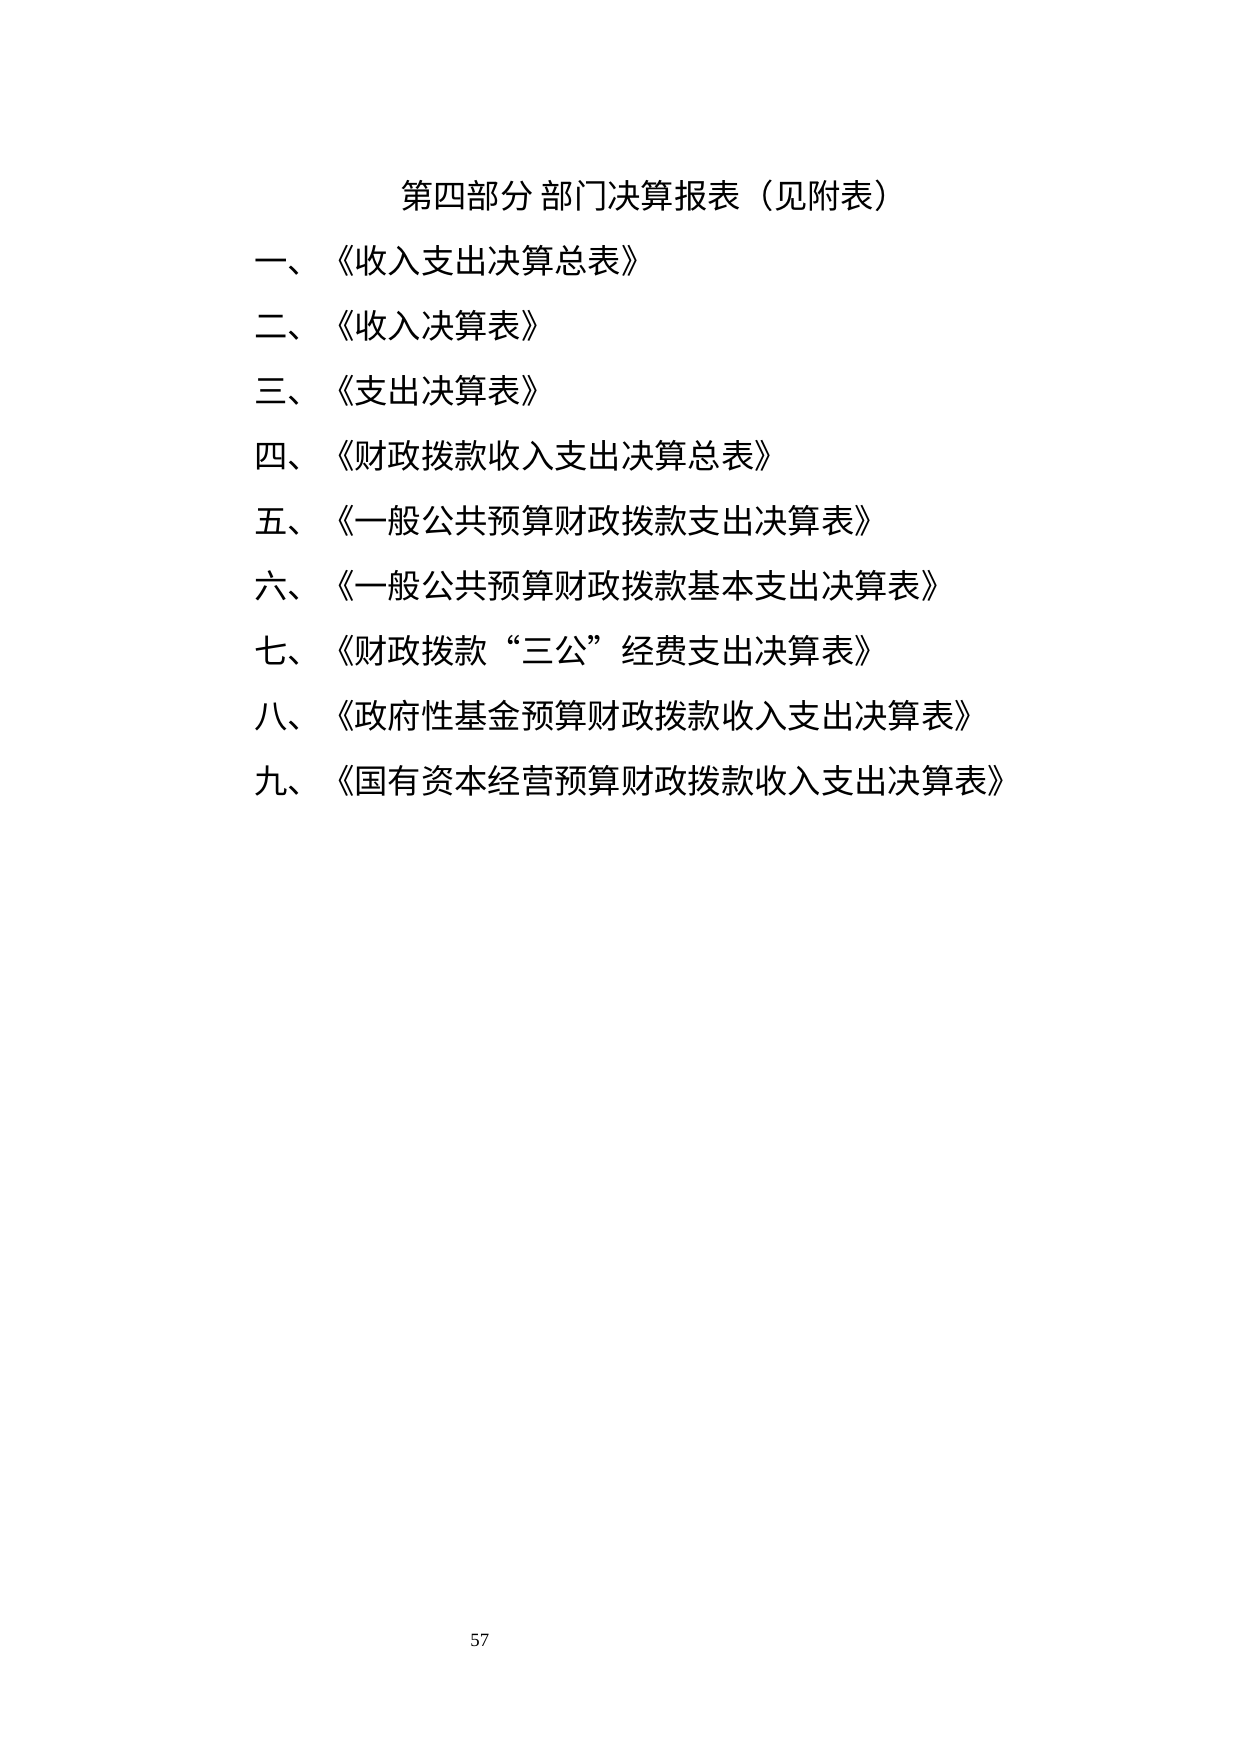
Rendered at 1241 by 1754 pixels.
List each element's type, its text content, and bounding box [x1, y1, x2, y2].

text 九、《国有资本经营预算财政拨款收入支出决算表》 [187, 747, 1053, 812]
text 六、《一般公共预算财政拨款基本支出决算表》 [187, 552, 1053, 617]
text 一、《收入支出决算总表》 [187, 227, 1053, 292]
text 第四部分 部门决算报表（见附表） [187, 162, 1053, 227]
text 七、《财政拨款“三公”经费支出决算表》 [187, 617, 1053, 682]
text 三、《支出决算表》 [187, 357, 1053, 422]
text 四、《财政拨款收入支出决算总表》 [187, 422, 1053, 487]
text 五、《一般公共预算财政拨款支出决算表》 [187, 487, 1053, 552]
text 八、《政府性基金预算财政拨款收入支出决算表》 [187, 682, 1053, 747]
text 二、《收入决算表》 [187, 292, 1053, 357]
